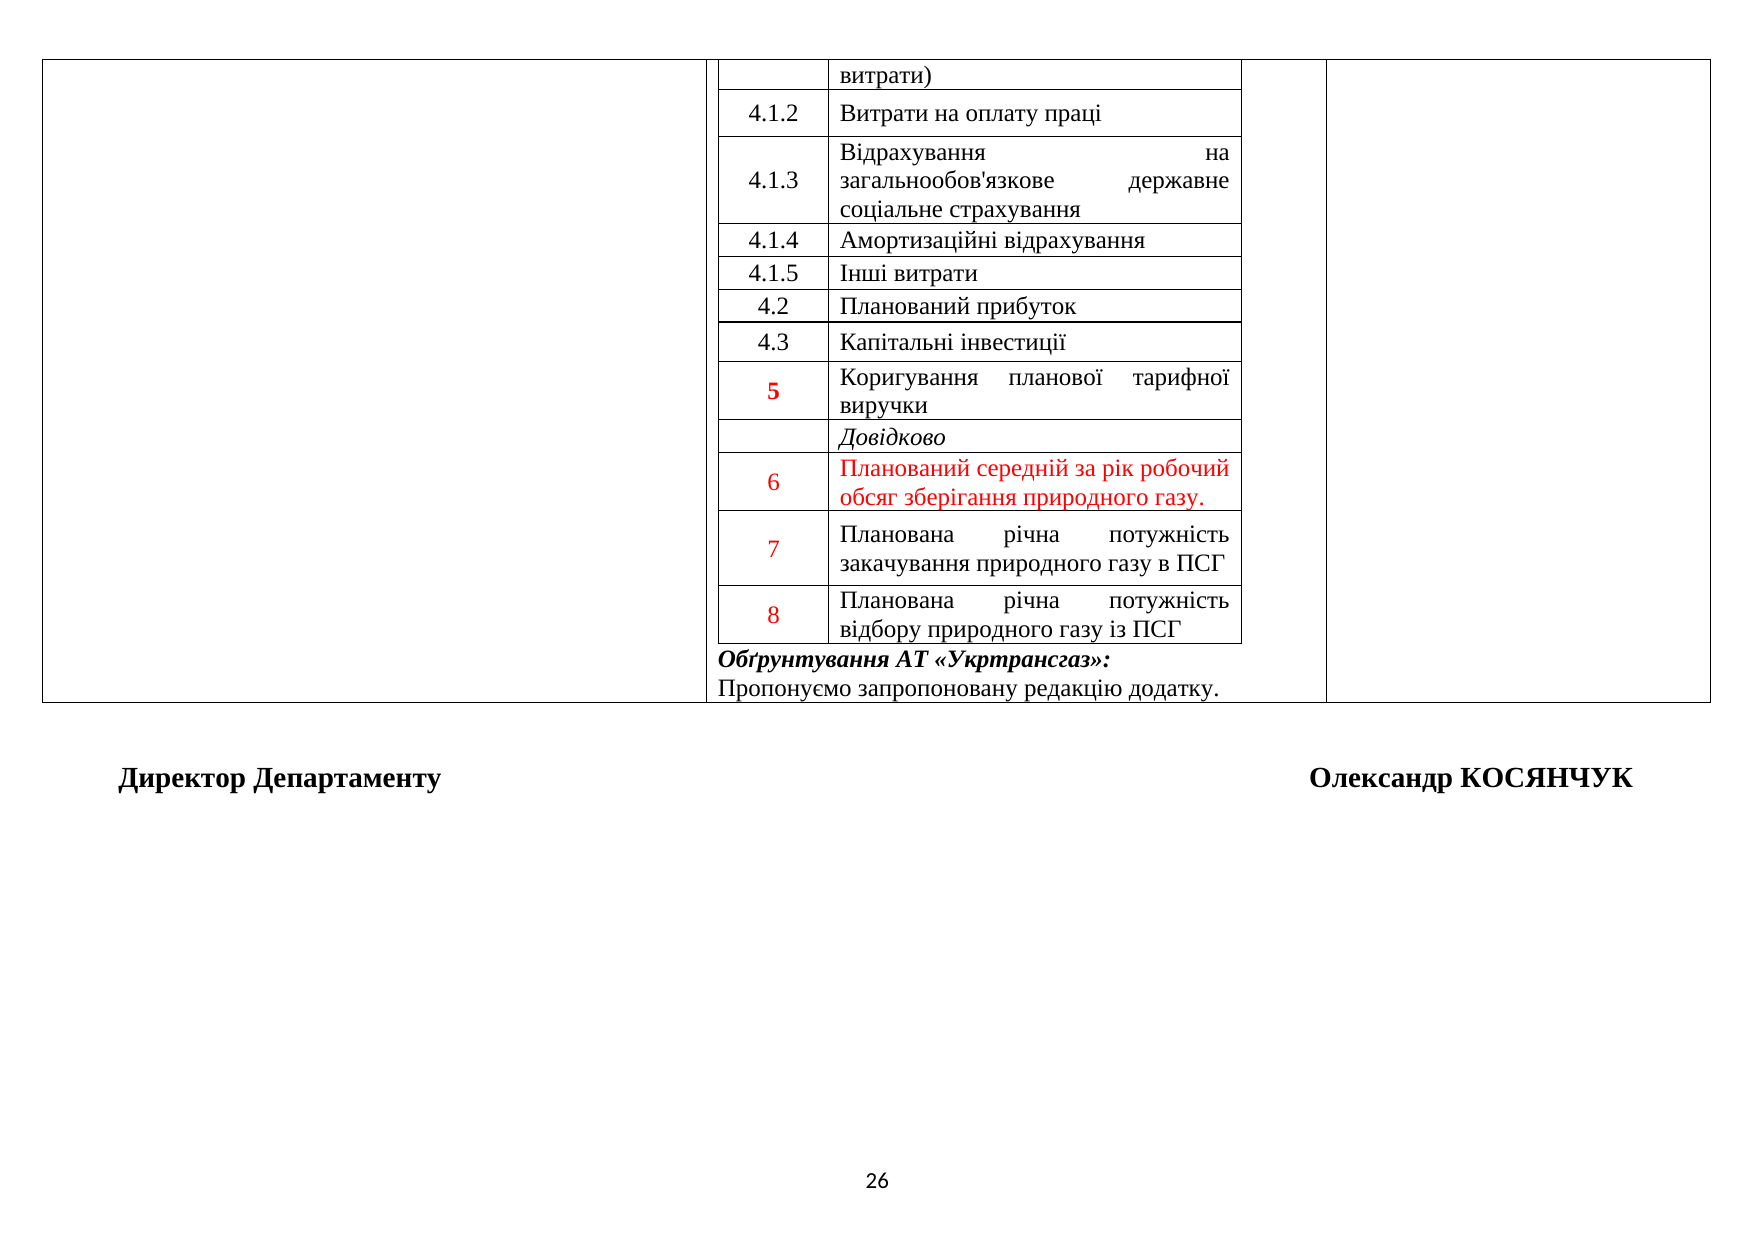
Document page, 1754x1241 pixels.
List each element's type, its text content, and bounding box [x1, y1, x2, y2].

table_cell [43, 60, 706, 702]
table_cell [707, 60, 1326, 702]
text Директор Департаменту Олександр КОСЯНЧУК [118, 760, 1636, 794]
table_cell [1327, 60, 1710, 702]
